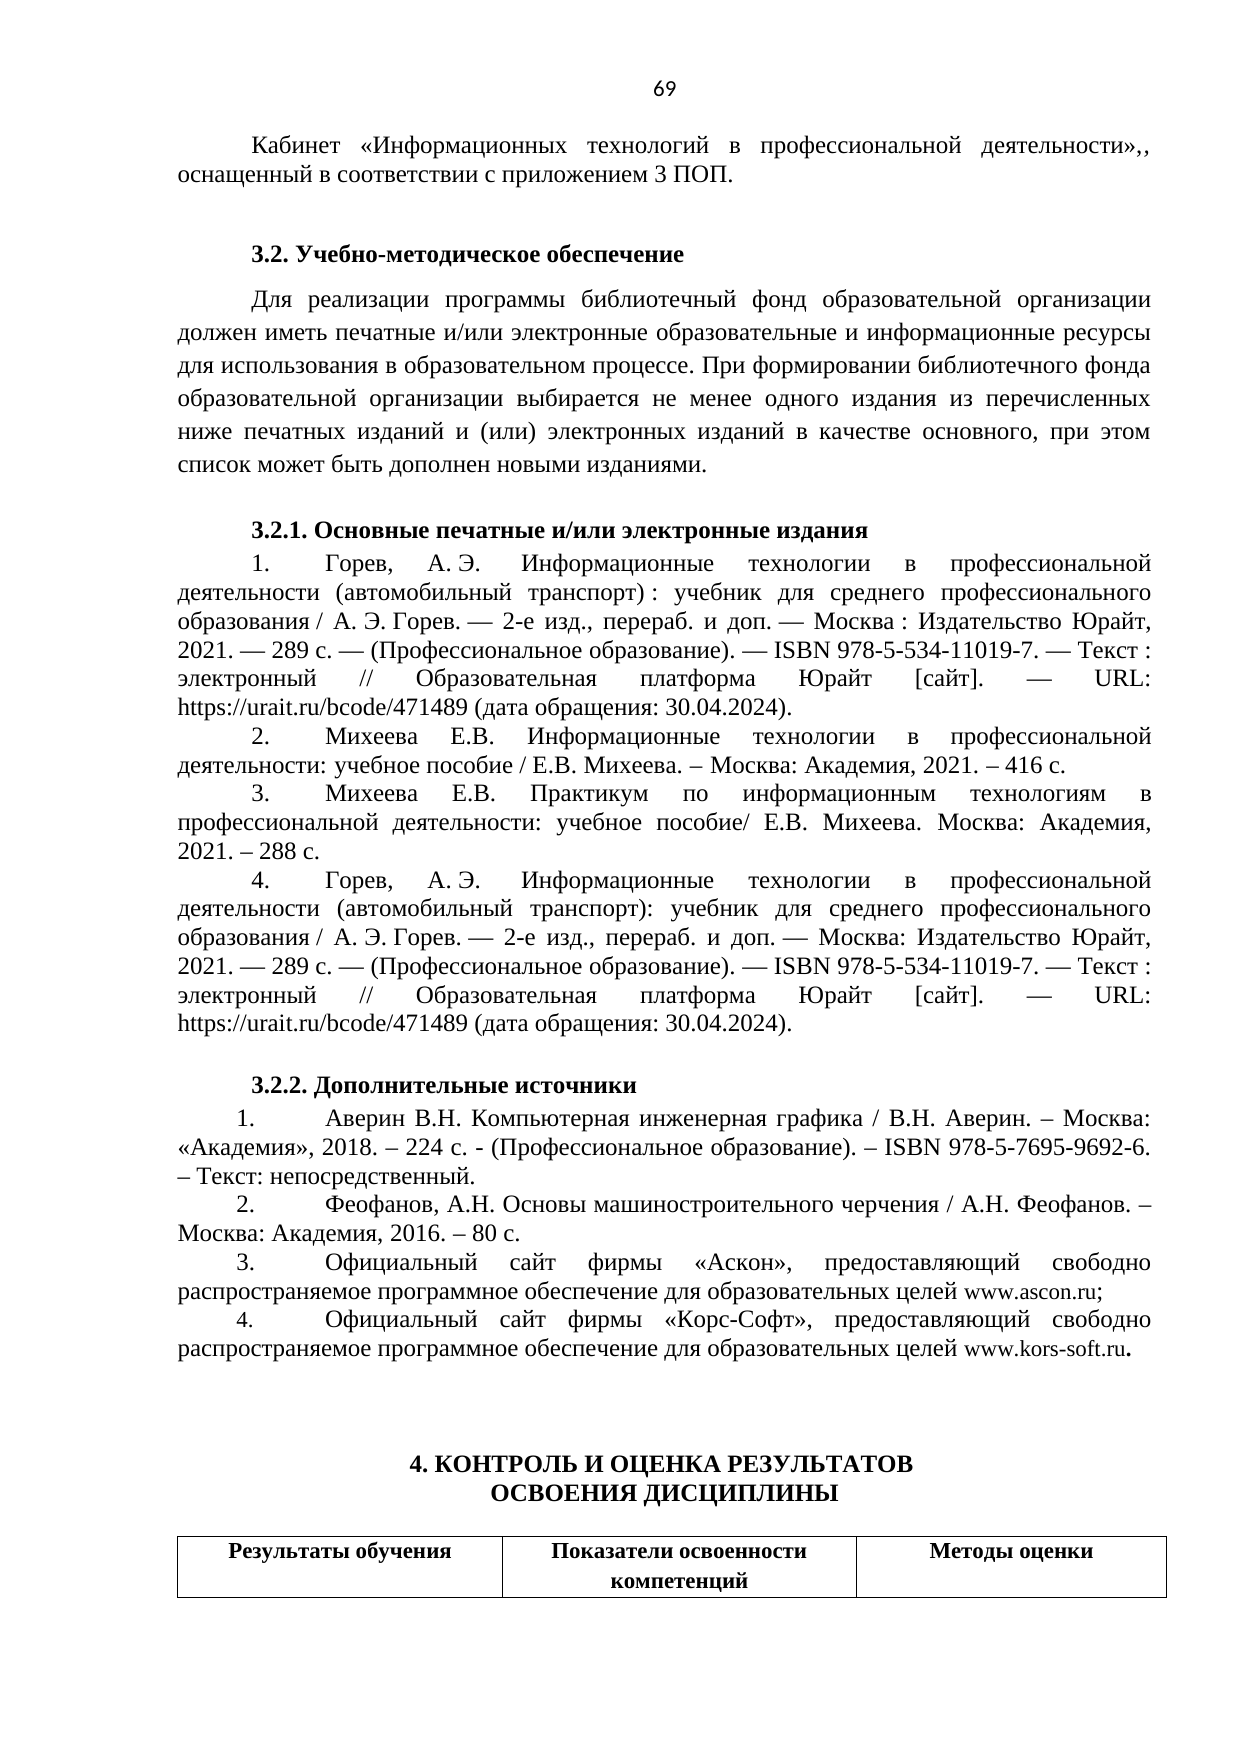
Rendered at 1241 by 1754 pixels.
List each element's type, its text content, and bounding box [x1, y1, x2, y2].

list Для реализации программы библиотечный фонд образовательной организации должен иметь печатные и/или электронные образовательные и информационные ресурсы для использования в образовательном процессе. При формировании библиотечного фонда образовательной организации выбирается не менее одного издания из перечисленных ниже печатных изданий и (или) электронных изданий в качестве основного, при этом список может быть дополнен новыми изданиями. [177, 284, 1152, 478]
list Аверин В.Н. Компьютерная инженерная графика / В.Н. Аверин. – Москва: «Академия», 2018. – 224 с. - (Профессиональное образование). – ISBN 978-5-7695-9692-6. – Текст: непосредственный. [177, 1103, 1152, 1189]
table_header Показатели освоенности компетенций [503, 1537, 856, 1597]
list Феофанов, А.Н. Основы машиностроительного черчения / А.Н. Феофанов. – Москва: Академия, 2016. – 80 с. [177, 1189, 1152, 1247]
list Горев, А. Э. Информационные технологии в профессиональной деятельности (автомобильный транспорт) : учебник для среднего профессионального образования / А. Э. Горев. — 2-е изд., перераб. и доп. — Москва : Издательство Юрайт, 2021. — 289 с. — (Профессиональное образование). — ISBN 978-5-534-11019-7. — Текст : электронный // Образовательная платформа Юрайт [сайт]. — URL: https://urait.ru/bcode/471489 (дата обращения: 30.04.2024). [177, 548, 1152, 721]
list 3.2.1. Основные печатные и/или электронные издания [177, 515, 1152, 544]
list Михеева Е.В. Практикум по информационным технологиям в профессиональной деятельности: учебное пособие/ Е.В. Михеева. Москва: Академия, 2021. – 288 с. [177, 778, 1152, 865]
text 3.2.2. Дополнительные источники [177, 1070, 1152, 1099]
list Горев, А. Э. Информационные технологии в профессиональной деятельности (автомобильный транспорт): учебник для среднего профессионального образования / А. Э. Горев. — 2-е изд., перераб. и доп. — Москва: Издательство Юрайт, 2021. — 289 с. — (Профессиональное образование). — ISBN 978-5-534-11019-7. — Текст : электронный // Образовательная платформа Юрайт [сайт]. — URL: https://urait.ru/bcode/471489 (дата обращения: 30.04.2024). [177, 865, 1152, 1037]
list Официальный сайт фирмы «Аскон», предоставляющий свободно распространяемое программное обеспечение для образовательных целей www.ascon.ru; [177, 1247, 1152, 1304]
table_header Результаты обучения [178, 1537, 502, 1597]
text Кабинет «Информационных технологий в профессиональной деятельности»,, оснащенный в соответствии с приложением 3 ПОП. [177, 130, 1152, 187]
list Официальный сайт фирмы «Корс-Софт», предоставляющий свободно распространяемое программное обеспечение для образовательных целей www.kors-soft.ru. [177, 1304, 1152, 1362]
text 3.2. Учебно-методическое обеспечение [177, 239, 1152, 267]
text 4. Контроль и оценка результатов освоения ДИСЦИПЛИНЫ [177, 1449, 1152, 1507]
list Михеева Е.В. Информационные технологии в профессиональной деятельности: учебное пособие / Е.В. Михеева. – Москва: Академия, 2021. – 416 с. [177, 721, 1152, 778]
table_header Методы оценки [857, 1537, 1166, 1597]
